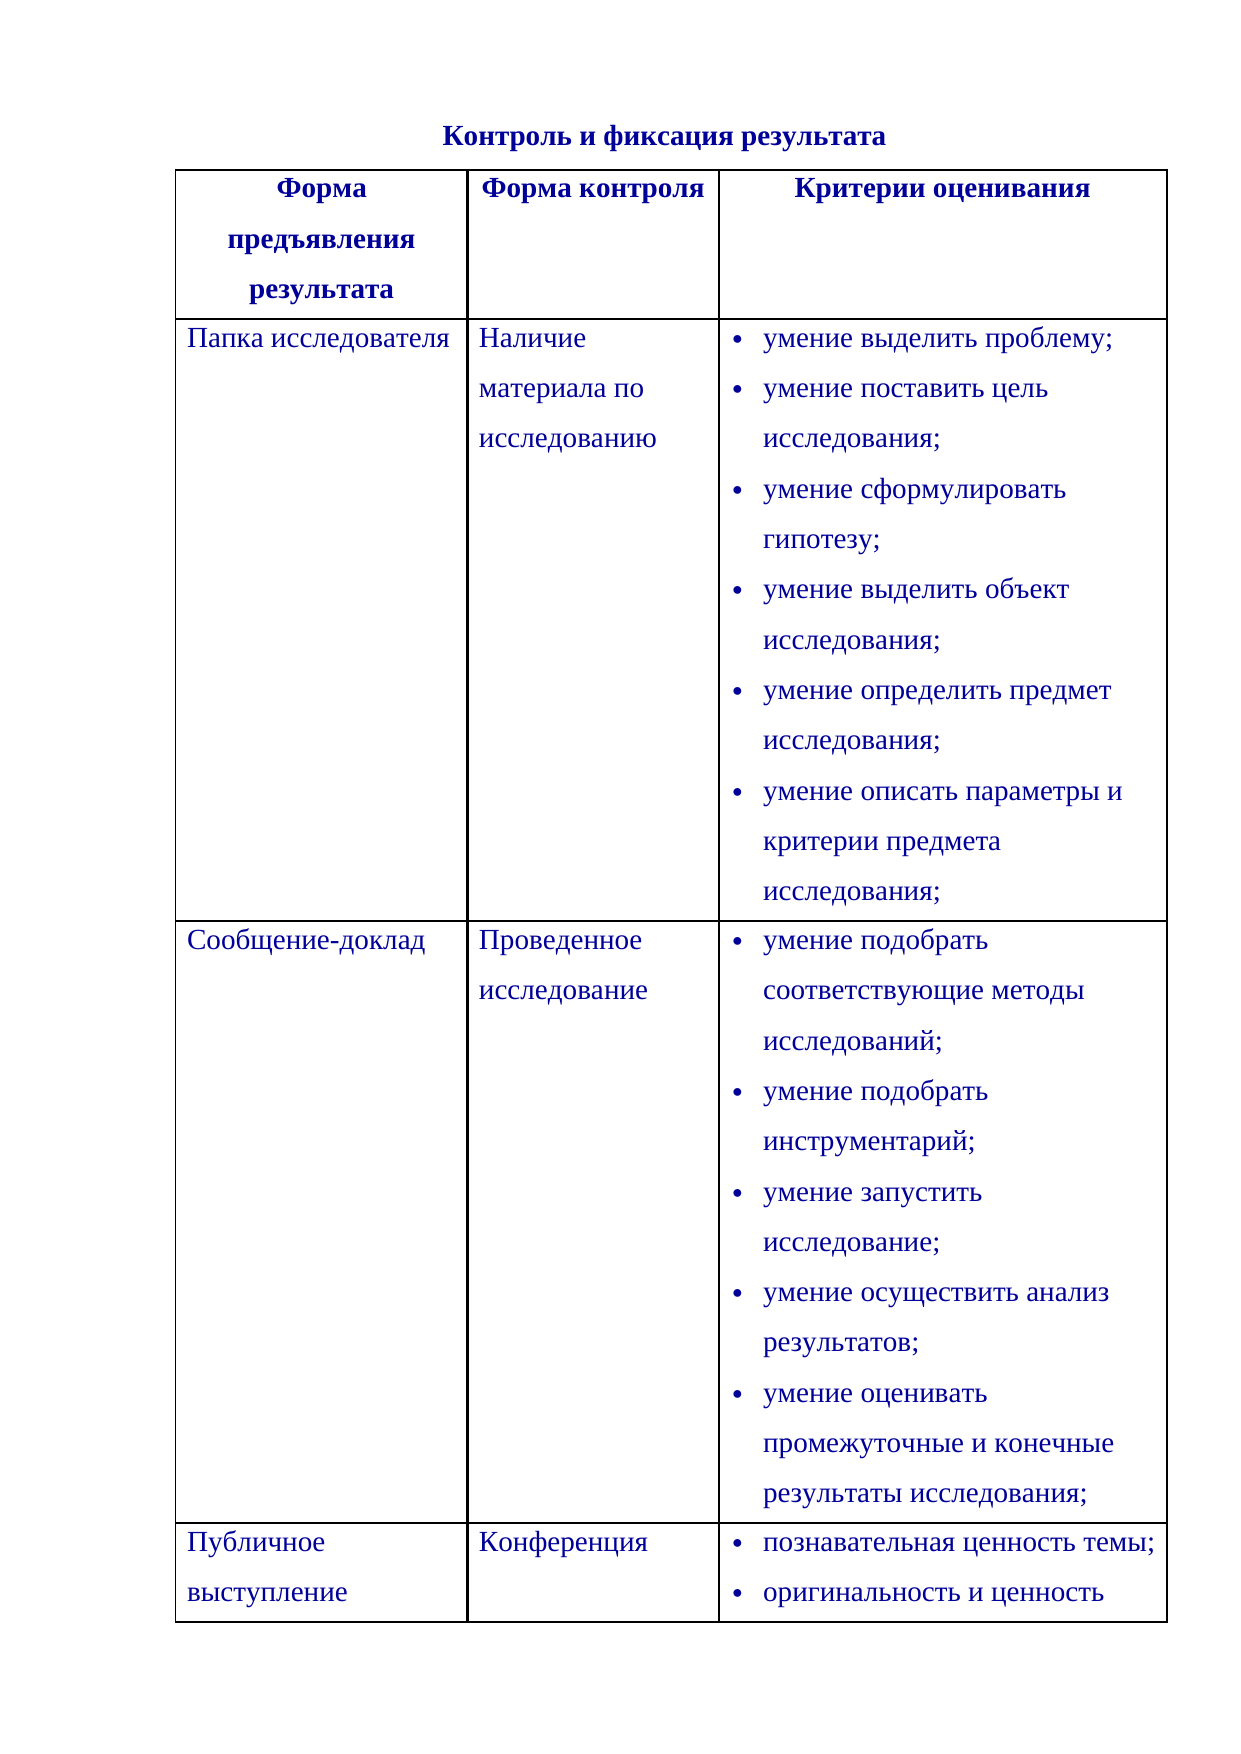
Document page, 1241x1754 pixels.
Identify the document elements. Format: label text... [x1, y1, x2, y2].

table_cell Папка исследователя [176, 320, 466, 920]
table_header Форма предъявления результата [176, 171, 466, 318]
table_header Критерии оценивания [720, 171, 1166, 318]
table_cell умение подобрать соответствующие методы исследований; умение подобрать инструментарий; умение запустить исследование; умение осуществить анализ результатов; умение оценивать промежуточные и конечные результаты исследования; [720, 922, 1166, 1522]
table_cell Конференция [469, 1524, 718, 1621]
table_cell Сообщение-доклад [176, 922, 466, 1522]
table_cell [176, 1524, 466, 1621]
table_header Форма контроля [469, 171, 718, 318]
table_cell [720, 1524, 1166, 1621]
table_cell Проведенное исследование [469, 922, 718, 1522]
text Контроль и фиксация результата [177, 118, 1152, 152]
table_cell умение выделить проблему; умение поставить цель исследования; умение сформулировать гипотезу; умение выделить объект исследования; умение определить предмет исследования; умение описать параметры и критерии предмета исследования; [720, 320, 1166, 920]
table_cell Наличие материала по исследованию [469, 320, 718, 920]
